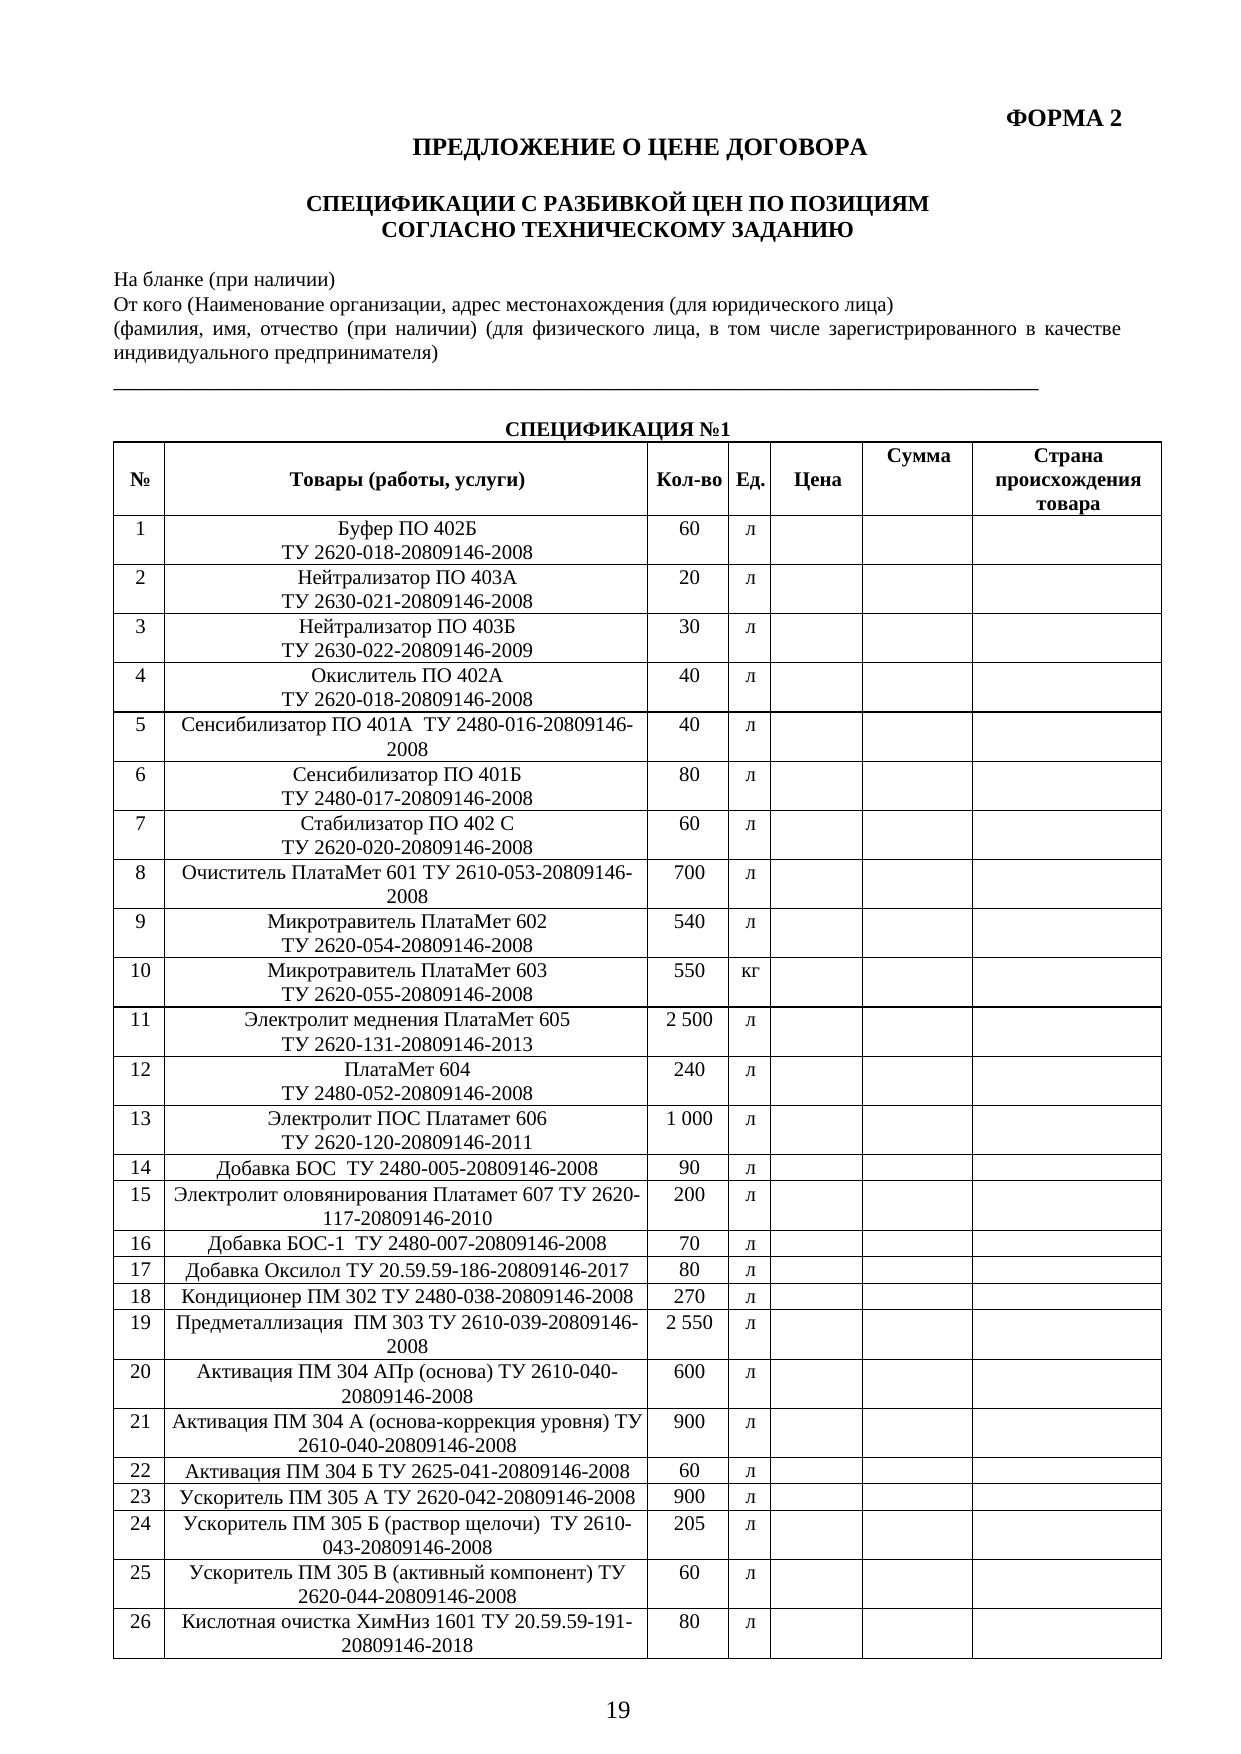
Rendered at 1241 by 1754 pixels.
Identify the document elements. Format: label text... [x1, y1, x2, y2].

table_cell Сенсибилизатор ПО 401Б ТУ 2480-017-20809146-2008 [165, 762, 647, 810]
table_cell [973, 1284, 1161, 1309]
table_cell 80 [648, 1609, 728, 1657]
table_cell 900 [648, 1409, 728, 1457]
table_cell Активация ПМ 304 АПр (основа) ТУ 2610-040-20809146-2008 [165, 1360, 647, 1408]
table_cell л [729, 614, 770, 662]
text От кого (Наименование организации, адрес местонахождения (для юридического лица) [113, 291, 1122, 316]
table_cell [863, 1310, 972, 1358]
table_cell Ускоритель ПМ 305 В (активный компонент) ТУ 2620-044-20809146-2008 [165, 1560, 647, 1608]
table_cell [771, 1008, 862, 1056]
table_cell 540 [648, 909, 728, 957]
table_cell [973, 860, 1161, 908]
table_cell [973, 565, 1161, 613]
table_cell 5 [114, 713, 164, 761]
table_cell [863, 663, 972, 711]
table_cell Активация ПМ 304 А (основа-коррекция уровня) ТУ 2610-040-20809146-2008 [165, 1409, 647, 1457]
table_cell 240 [648, 1057, 728, 1105]
table_cell л [729, 762, 770, 810]
table_cell [863, 1409, 972, 1457]
table_cell л [729, 1458, 770, 1483]
table_cell 90 [648, 1155, 728, 1180]
table_cell [771, 909, 862, 957]
table_cell [973, 1560, 1161, 1608]
table_cell л [729, 1484, 770, 1510]
table_cell [973, 762, 1161, 810]
table_cell [863, 1284, 972, 1309]
table_cell 80 [648, 1257, 728, 1283]
table_header Страна происхождения товара [973, 443, 1161, 515]
table_cell ПлатаМет 604 ТУ 2480-052-20809146-2008 [165, 1057, 647, 1105]
table_cell [863, 1008, 972, 1056]
table_cell 600 [648, 1360, 728, 1408]
table_cell 7 [114, 811, 164, 859]
table_cell [771, 1181, 862, 1229]
table_cell л [729, 1106, 770, 1154]
table_cell л [729, 1284, 770, 1309]
table_cell [863, 1231, 972, 1256]
table_cell 30 [648, 614, 728, 662]
table_cell [973, 811, 1161, 859]
table_cell [973, 1181, 1161, 1229]
table_cell [863, 1458, 972, 1483]
table_header Кол-во [648, 443, 728, 515]
table_cell [771, 1484, 862, 1510]
table_cell л [729, 1057, 770, 1105]
table_cell [973, 614, 1161, 662]
table_cell [771, 1231, 862, 1256]
table_cell [973, 1231, 1161, 1256]
table_cell [863, 1484, 972, 1510]
table_header № [114, 443, 164, 515]
text ФОРМА 2 [350, 103, 1122, 132]
table_header Товары (работы, услуги) [165, 443, 647, 515]
table_cell л [729, 1560, 770, 1608]
table_cell 14 [114, 1155, 164, 1180]
table_cell [863, 958, 972, 1006]
table_cell [771, 614, 862, 662]
table_cell [771, 713, 862, 761]
table_cell [973, 1008, 1161, 1056]
table_cell [863, 614, 972, 662]
table_cell [973, 1458, 1161, 1483]
table_cell л [729, 1181, 770, 1229]
table_cell [771, 1155, 862, 1180]
table_cell [973, 909, 1161, 957]
table_cell Окислитель ПО 402А ТУ 2620-018-20809146-2008 [165, 663, 647, 711]
table_cell л [729, 1511, 770, 1559]
table_cell 2 [114, 565, 164, 613]
table_cell [771, 1057, 862, 1105]
table_cell [771, 1560, 862, 1608]
table_cell 2 550 [648, 1310, 728, 1358]
table_cell 4 [114, 663, 164, 711]
table_cell [771, 1458, 862, 1483]
table_cell 6 [114, 762, 164, 810]
table_cell [973, 1609, 1161, 1657]
table_cell Буфер ПО 402Б ТУ 2620-018-20809146-2008 [165, 516, 647, 564]
table_cell 60 [648, 1458, 728, 1483]
table_cell 80 [648, 762, 728, 810]
table_cell 8 [114, 860, 164, 908]
table_cell Электролит ПОС Платамет 606 ТУ 2620-120-20809146-2011 [165, 1106, 647, 1154]
table_cell 270 [648, 1284, 728, 1309]
table_cell [863, 860, 972, 908]
text ПРЕДЛОЖЕНИЕ О ЦЕНЕ ДОГОВОРА [158, 132, 1122, 161]
table_cell [973, 1310, 1161, 1358]
table_cell [863, 516, 972, 564]
table_cell л [729, 1609, 770, 1657]
table_cell 10 [114, 958, 164, 1006]
table_cell 20 [114, 1360, 164, 1408]
table_cell [771, 1609, 862, 1657]
table_cell л [729, 811, 770, 859]
table_cell Микротравитель ПлатаМет 602 ТУ 2620-054-20809146-2008 [165, 909, 647, 957]
table_cell Активация ПМ 304 Б ТУ 2625-041-20809146-2008 [165, 1458, 647, 1483]
table_cell [973, 663, 1161, 711]
table_cell Микротравитель ПлатаМет 603 ТУ 2620-055-20809146-2008 [165, 958, 647, 1006]
table_cell 1 000 [648, 1106, 728, 1154]
table_cell 70 [648, 1231, 728, 1256]
table_cell [771, 860, 862, 908]
table_cell [973, 1155, 1161, 1180]
table_cell 2 500 [648, 1008, 728, 1056]
table_cell 200 [648, 1181, 728, 1229]
table_cell Очиститель ПлатаМет 601 ТУ 2610-053-20809146-2008 [165, 860, 647, 908]
table_cell 20 [648, 565, 728, 613]
table_cell л [729, 1409, 770, 1457]
table_cell 21 [114, 1409, 164, 1457]
table_cell [973, 1257, 1161, 1283]
table_cell [973, 1484, 1161, 1510]
table_cell Электролит меднения ПлатаМет 605 ТУ 2620-131-20809146-2013 [165, 1008, 647, 1056]
table_cell 3 [114, 614, 164, 662]
table_header Сумма [863, 443, 972, 515]
table_cell [771, 565, 862, 613]
table_cell Нейтрализатор ПО 403А ТУ 2630-021-20809146-2008 [165, 565, 647, 613]
table_cell 700 [648, 860, 728, 908]
table_cell [771, 663, 862, 711]
table_cell л [729, 1231, 770, 1256]
table_cell [771, 1310, 862, 1358]
table_cell 40 [648, 713, 728, 761]
table_cell [771, 958, 862, 1006]
table_cell [771, 1106, 862, 1154]
table_cell Добавка БОС ТУ 2480-005-20809146-2008 [165, 1155, 647, 1180]
table_cell [771, 1409, 862, 1457]
table_cell [771, 516, 862, 564]
table_cell 23 [114, 1484, 164, 1510]
table_cell [973, 1360, 1161, 1408]
table_cell [973, 713, 1161, 761]
table_cell [863, 1257, 972, 1283]
table_cell 18 [114, 1284, 164, 1309]
table_cell 60 [648, 811, 728, 859]
table_cell [863, 713, 972, 761]
table_cell 9 [114, 909, 164, 957]
table_cell [973, 958, 1161, 1006]
table_cell [771, 811, 862, 859]
table_cell л [729, 860, 770, 908]
table_cell [771, 1511, 862, 1559]
table_cell Электролит оловянирования Платамет 607 ТУ 2620-117-20809146-2010 [165, 1181, 647, 1229]
table_cell 40 [648, 663, 728, 711]
text СПЕЦИФИКАЦИЯ №1 [113, 417, 1122, 441]
table_cell Добавка Оксилол ТУ 20.59.59-186-20809146-2017 [165, 1257, 647, 1283]
table_cell кг [729, 958, 770, 1006]
table_cell [771, 762, 862, 810]
table_cell [771, 1257, 862, 1283]
table_cell Кондиционер ПМ 302 ТУ 2480-038-20809146-2008 [165, 1284, 647, 1309]
table_cell 22 [114, 1458, 164, 1483]
table_cell 16 [114, 1231, 164, 1256]
table_cell л [729, 713, 770, 761]
table_cell Ускоритель ПМ 305 Б (раствор щелочи) ТУ 2610-043-20809146-2008 [165, 1511, 647, 1559]
table_cell 15 [114, 1181, 164, 1229]
table_cell 60 [648, 1560, 728, 1608]
table_cell л [729, 565, 770, 613]
table_cell л [729, 663, 770, 711]
table_cell [973, 1511, 1161, 1559]
table_cell л [729, 516, 770, 564]
table_cell л [729, 1155, 770, 1180]
table_cell [973, 1106, 1161, 1154]
table_cell [973, 516, 1161, 564]
table_cell 17 [114, 1257, 164, 1283]
table_cell [863, 1057, 972, 1105]
text СПЕЦИФИКАЦИИ С РАЗБИВКОЙ ЦЕН ПО ПОЗИЦИЯМ [113, 190, 1122, 216]
table_cell 550 [648, 958, 728, 1006]
table_cell [863, 811, 972, 859]
text СОГЛАСНО ТЕХНИЧЕСКОМУ ЗАДАНИЮ [113, 216, 1122, 242]
table_cell 900 [648, 1484, 728, 1510]
table_cell [863, 762, 972, 810]
table_cell [863, 1560, 972, 1608]
table_cell л [729, 1008, 770, 1056]
text (фамилия, имя, отчество (при наличии) (для физического лица, в том числе зарегистрированного в качестве индивидуального предпринимателя) [113, 316, 1122, 364]
table_cell 24 [114, 1511, 164, 1559]
table_cell Нейтрализатор ПО 403Б ТУ 2630-022-20809146-2009 [165, 614, 647, 662]
table_cell 11 [114, 1008, 164, 1056]
table_cell [973, 1409, 1161, 1457]
table_cell 205 [648, 1511, 728, 1559]
table_cell 1 [114, 516, 164, 564]
table_cell [771, 1360, 862, 1408]
table_cell 13 [114, 1106, 164, 1154]
table_cell Кислотная очистка ХимНиз 1601 ТУ 20.59.59-191-20809146-2018 [165, 1609, 647, 1657]
table_cell [863, 1181, 972, 1229]
table_cell 12 [114, 1057, 164, 1105]
table_cell Ускоритель ПМ 305 А ТУ 2620-042-20809146-2008 [165, 1484, 647, 1510]
text На бланке (при наличии) [113, 267, 1122, 291]
table_cell 26 [114, 1609, 164, 1657]
table_cell [863, 1155, 972, 1180]
table_cell [863, 1360, 972, 1408]
table_cell л [729, 1360, 770, 1408]
table_cell [863, 1609, 972, 1657]
table_cell л [729, 1310, 770, 1358]
table_cell [771, 1284, 862, 1309]
table_cell Добавка БОС-1 ТУ 2480-007-20809146-2008 [165, 1231, 647, 1256]
table_cell л [729, 909, 770, 957]
table_cell л [729, 1257, 770, 1283]
table_cell [863, 1511, 972, 1559]
table_cell 25 [114, 1560, 164, 1608]
table_cell 60 [648, 516, 728, 564]
table_cell [973, 1057, 1161, 1105]
table_cell Стабилизатор ПО 402 С ТУ 2620-020-20809146-2008 [165, 811, 647, 859]
table_cell [863, 1106, 972, 1154]
text __________________________________________________________________________ [113, 364, 1122, 392]
table_cell Предметаллизация ПМ 303 ТУ 2610-039-20809146-2008 [165, 1310, 647, 1358]
table_header Цена [771, 443, 862, 515]
table_cell [863, 909, 972, 957]
table_header Ед. [729, 443, 770, 515]
table_cell [863, 565, 972, 613]
table_cell Сенсибилизатор ПО 401А ТУ 2480-016-20809146-2008 [165, 713, 647, 761]
table_cell 19 [114, 1310, 164, 1358]
